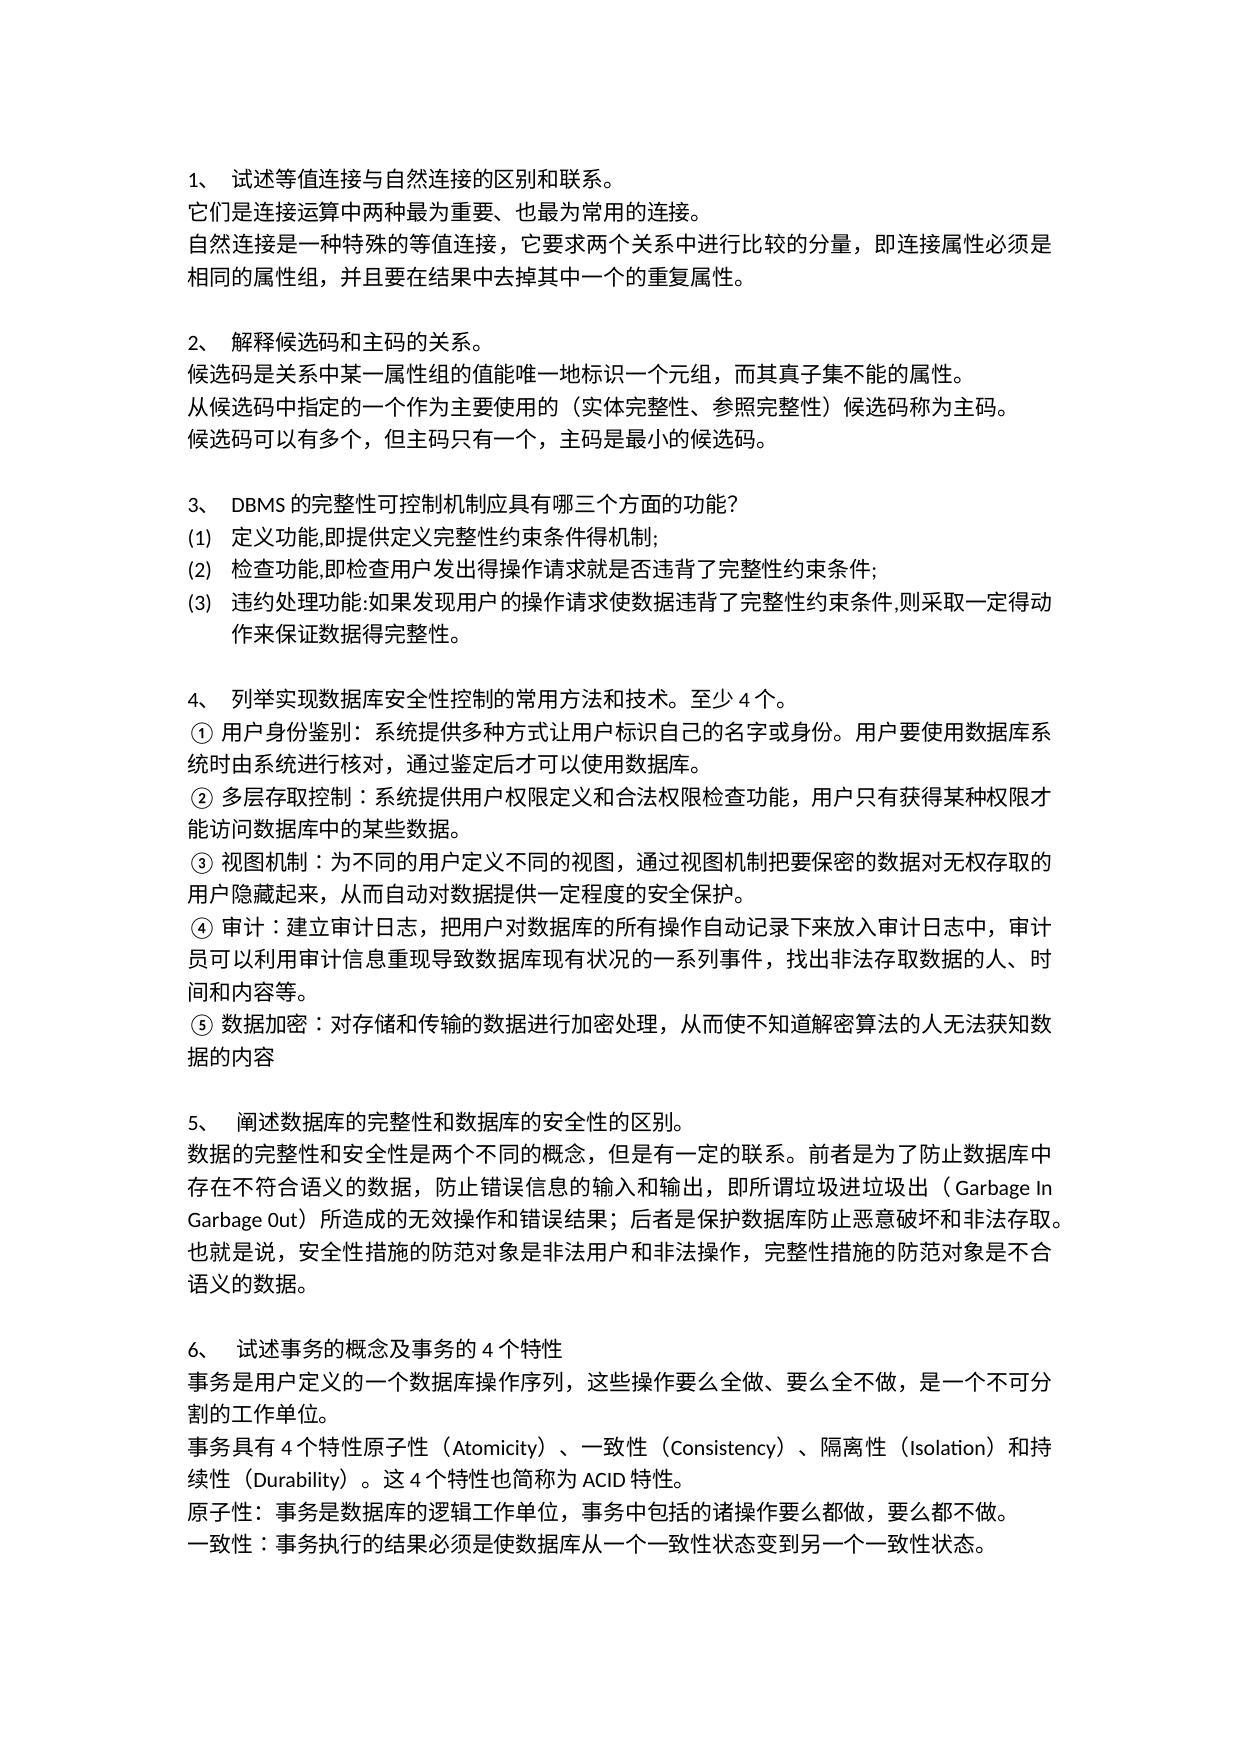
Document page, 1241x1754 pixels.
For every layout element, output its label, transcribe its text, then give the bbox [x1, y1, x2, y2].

list 数据的完整性和安全性是两个不同的概念，但是有一定的联系。前者是为了防止数据库中存在不符合语义的数据，防止错误信息的输入和输出，即所谓垃圾进垃圾出（Garbage In Garbage 0ut）所造成的无效操作和错误结果；后者是保护数据库防止恶意破坏和非法存取。也就是说，安全性措施的防范对象是非法用户和非法操作，完整性措施的防范对象是不合语义的数据。 [187, 1137, 1053, 1299]
text 候选码可以有多个，但主码只有一个，主码是最小的候选码。 [187, 422, 1053, 454]
list 自然连接是一种特殊的等值连接，它要求两个关系中进行比较的分量，即连接属性必须是相同的属性组，并且要在结果中去掉其中一个的重复属性。 [187, 227, 1053, 292]
list 检查功能,即检查用户发出得操作请求就是否违背了完整性约束条件; [187, 552, 1053, 584]
list 列举实现数据库安全性控制的常用方法和技术。至少4个。 [187, 682, 1053, 714]
list 它们是连接运算中两种最为重要、也最为常用的连接。 [187, 194, 1053, 227]
list 定义功能,即提供定义完整性约束条件得机制; [187, 519, 1053, 552]
list ⑤数据加密∶对存储和传输的数据进行加密处理，从而使不知道解密算法的人无法获知数据的内容 [187, 1007, 1053, 1072]
list 事务是用户定义的一个数据库操作序列，这些操作要么全做、要么全不做，是一个不可分割的工作单位。 [187, 1364, 1053, 1429]
list 从候选码中指定的一个作为主要使用的（实体完整性、参照完整性）候选码称为主码。 [187, 389, 1053, 422]
list 事务具有4个特性原子性（Atomicity）、一致性（Consistency）、隔离性（Isolation）和持续性（Durability）。这4个特性也简称为ACID特性。 [187, 1429, 1053, 1494]
list 试述事务的概念及事务的 4 个特性 [187, 1332, 1053, 1364]
list 原子性：事务是数据库的逻辑工作单位，事务中包括的诸操作要么都做，要么都不做。 [187, 1494, 1053, 1527]
list 候选码是关系中某一属性组的值能唯一地标识一个元组，而其真子集不能的属性。 [187, 357, 1053, 389]
list 解释候选码和主码的关系。 [187, 324, 1053, 357]
list 试述等值连接与自然连接的区别和联系。 [187, 162, 1053, 194]
list ④审计∶建立审计日志，把用户对数据库的所有操作自动记录下来放入审计日志中，审计员可以利用审计信息重现导致数据库现有状况的一系列事件，找出非法存取数据的人、时间和内容等。 [187, 909, 1053, 1007]
list 阐述数据库的完整性和数据库的安全性的区别。 [187, 1104, 1053, 1137]
list ①用户身份鉴别：系统提供多种方式让用户标识自己的名字或身份。用户要使用数据库系统时由系统进行核对，通过鉴定后才可以使用数据库。 [187, 714, 1053, 779]
list 违约处理功能:如果发现用户的操作请求使数据违背了完整性约束条件,则采取一定得动作来保证数据得完整性。 [187, 584, 1053, 649]
list ③视图机制∶为不同的用户定义不同的视图，通过视图机制把要保密的数据对无权存取的用户隐藏起来，从而自动对数据提供一定程度的安全保护。 [187, 844, 1053, 909]
list DBMS的完整性可控制机制应具有哪三个方面的功能？ [187, 487, 1053, 519]
list ②多层存取控制∶系统提供用户权限定义和合法权限检查功能，用户只有获得某种权限才能访问数据库中的某些数据。 [187, 779, 1053, 844]
list 一致性∶事务执行的结果必须是使数据库从一个一致性状态变到另一个一致性状态。 [187, 1527, 1053, 1559]
